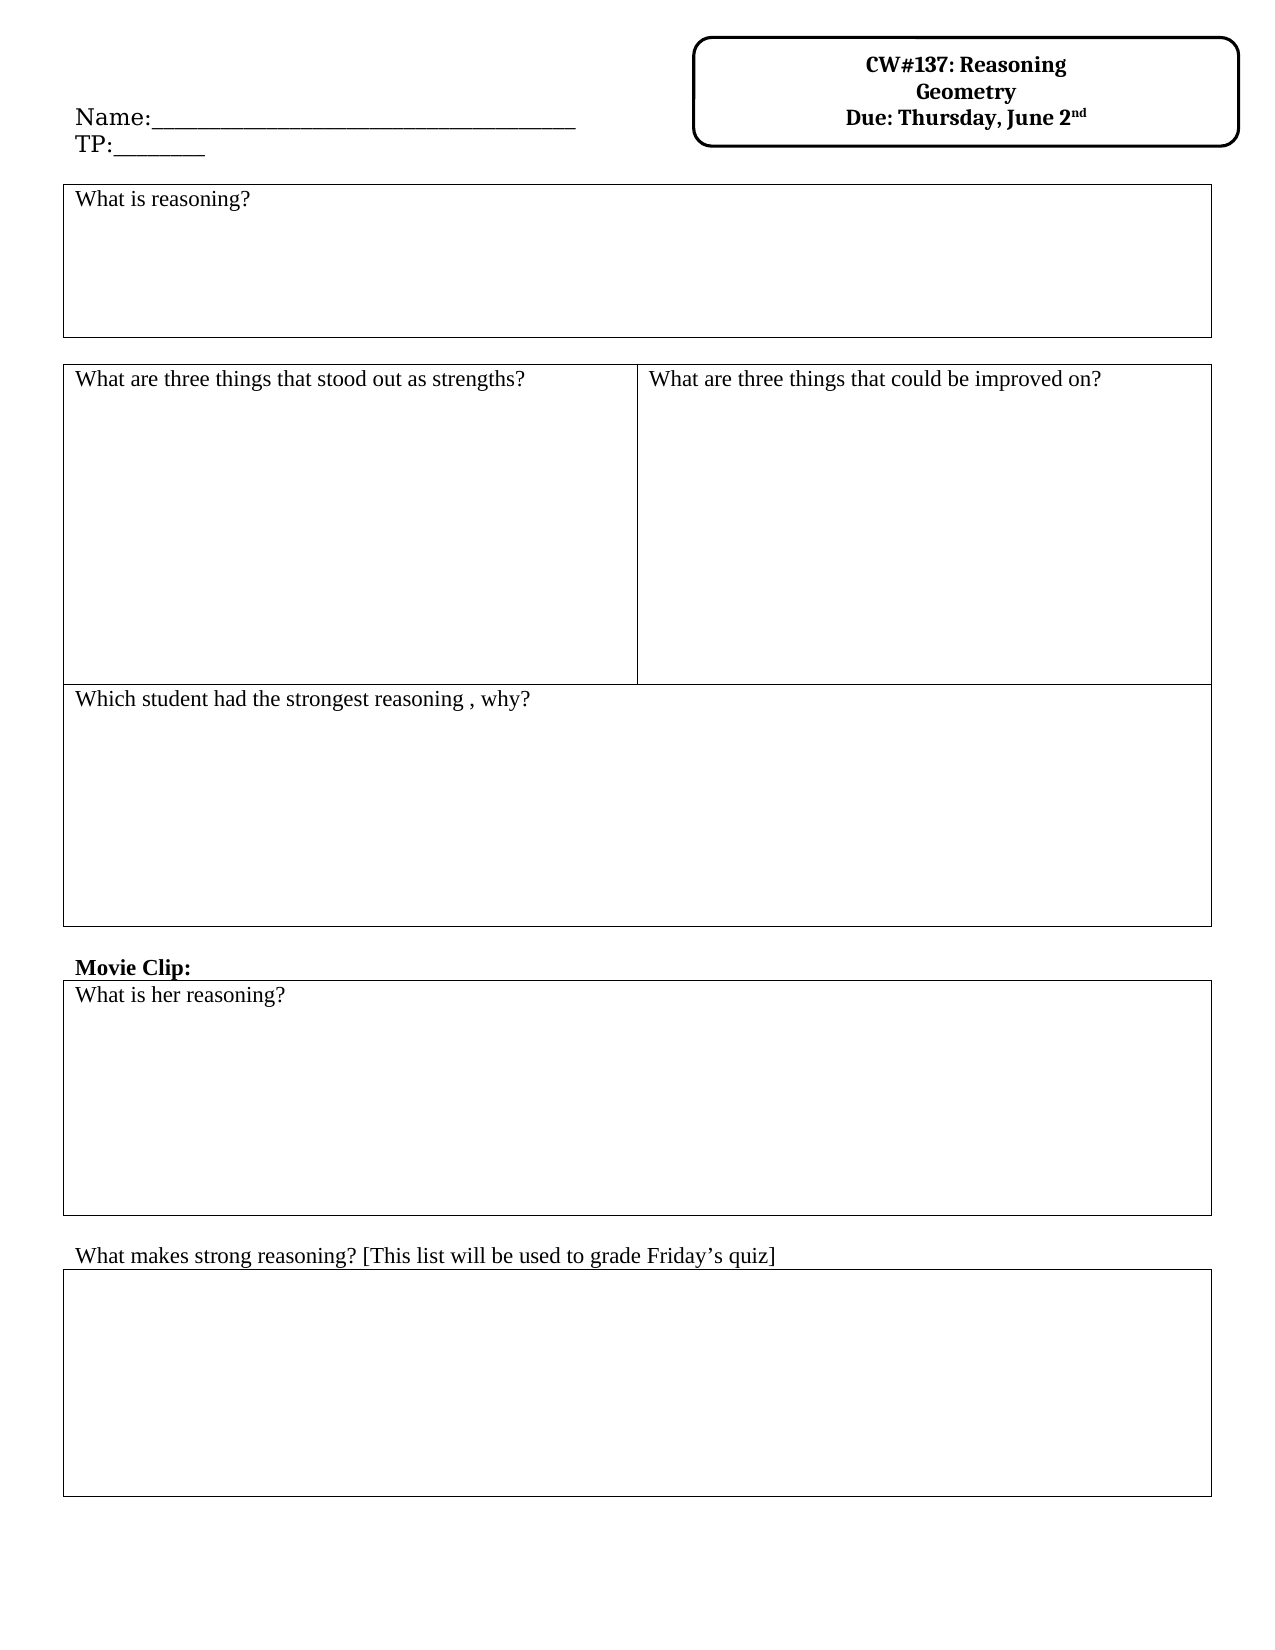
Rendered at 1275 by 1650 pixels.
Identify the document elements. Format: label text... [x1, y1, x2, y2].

table_header What are three things that could be improved on? [638, 365, 1211, 683]
table_header [64, 1270, 1211, 1496]
table_header What are three things that stood out as strengths? [64, 365, 637, 683]
text Name:_____________________________________ TP:________ [75, 102, 1200, 157]
table_header What is her reasoning? [64, 981, 1211, 1215]
text Movie Clip: [75, 954, 1200, 980]
text What makes strong reasoning? [This list will be used to grade Friday’s quiz] [75, 1243, 1200, 1269]
table_header What is reasoning? [64, 185, 1211, 337]
table_cell Which student had the strongest reasoning , why? [64, 685, 1211, 926]
